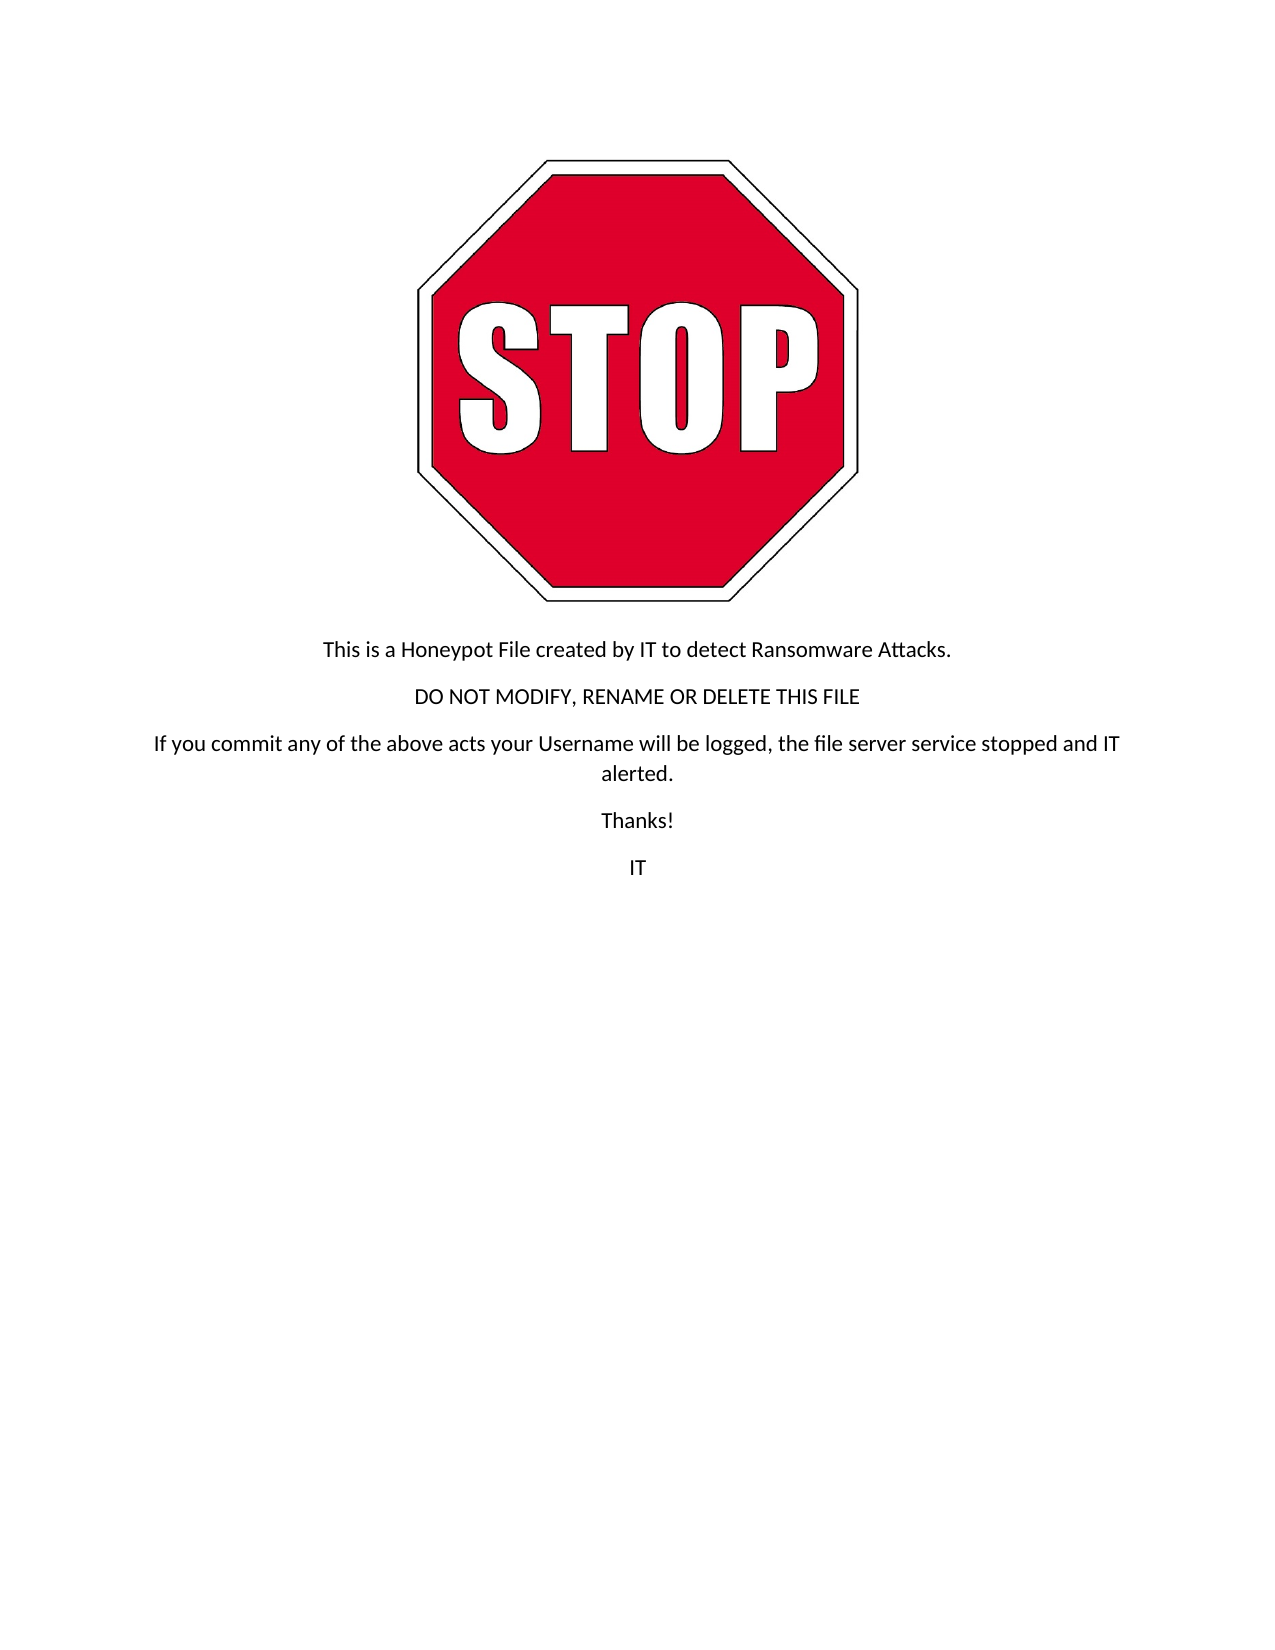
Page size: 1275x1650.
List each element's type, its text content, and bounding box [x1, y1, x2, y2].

text IT [150, 853, 1125, 881]
text If you commit any of the above acts your Username will be logged, the file server service stopped and IT alerted. [150, 729, 1125, 787]
text Thanks! [150, 806, 1125, 834]
text This is a Honeypot File created by IT to detect Ransomware Attacks. [150, 636, 1125, 663]
picture [404, 150, 871, 617]
text DO NOT MODIFY, RENAME OR DELETE THIS FILE [150, 682, 1125, 710]
